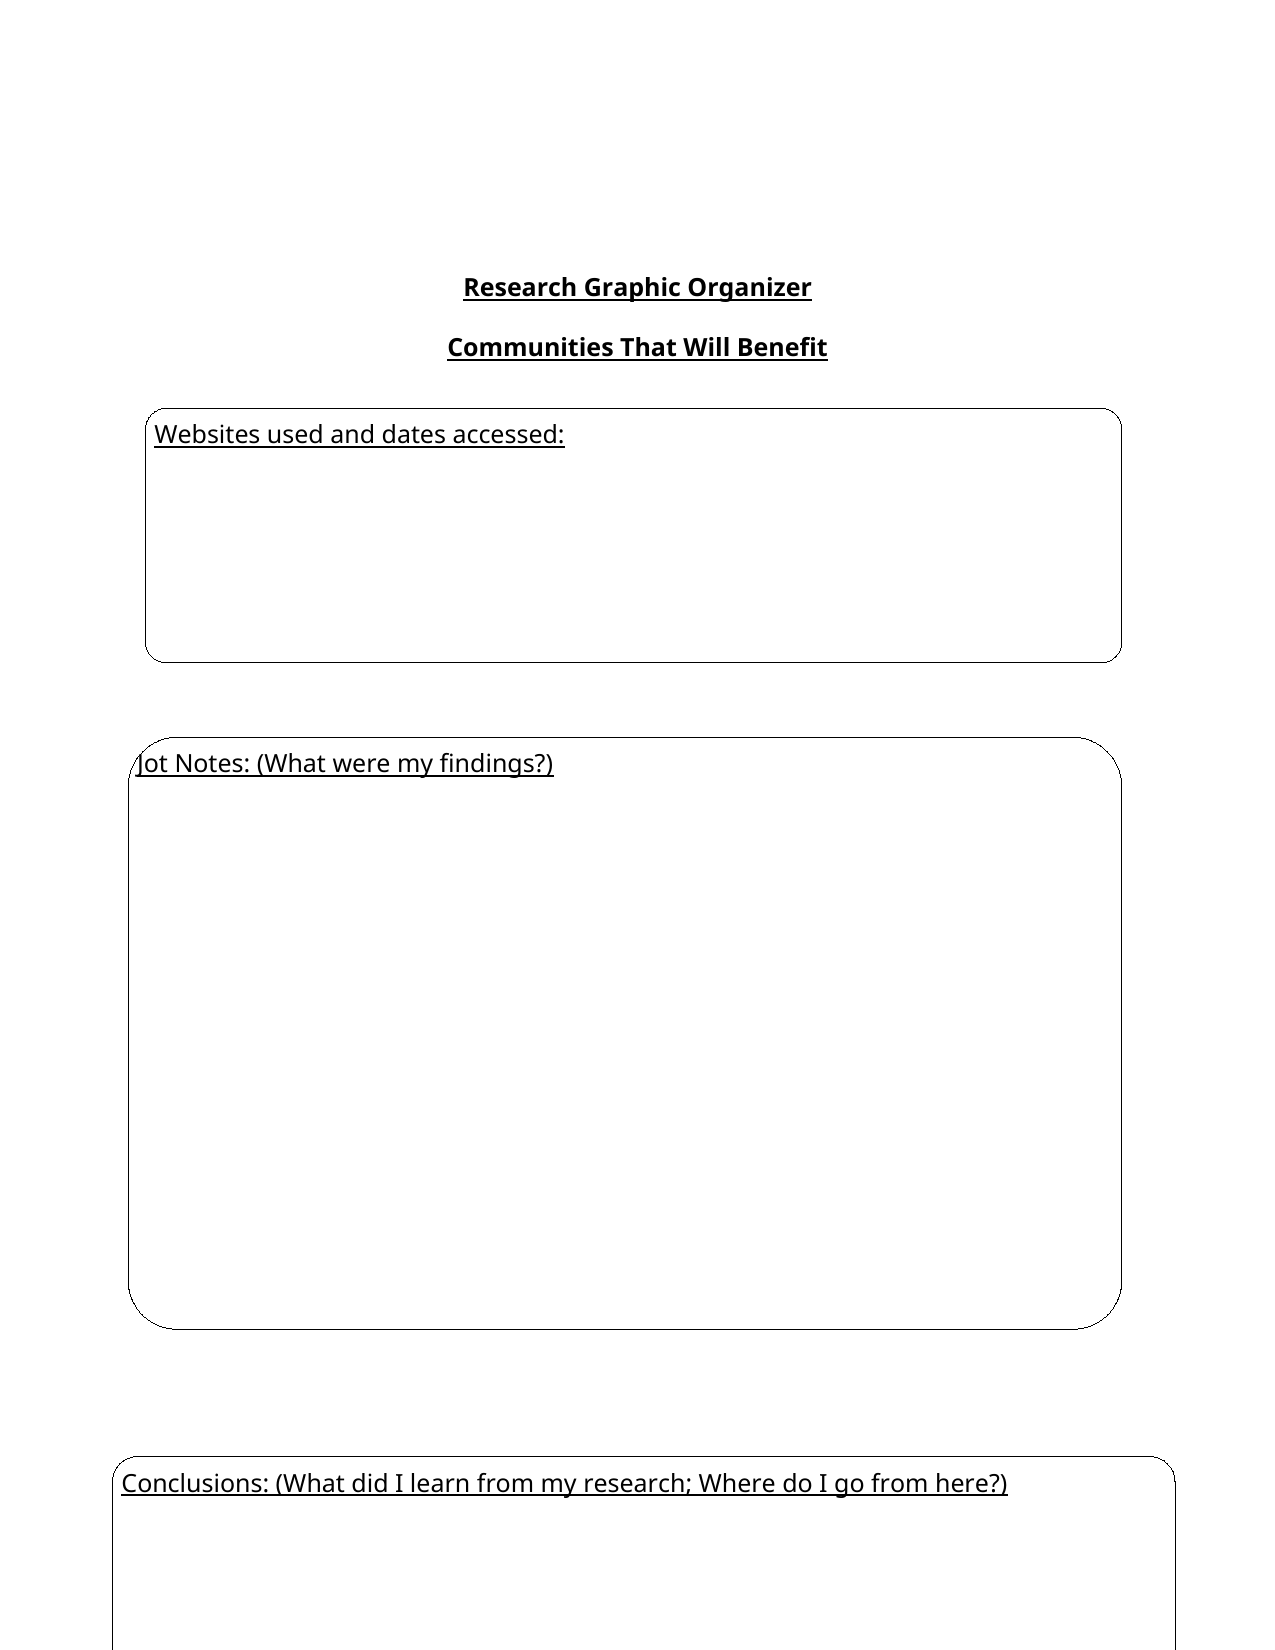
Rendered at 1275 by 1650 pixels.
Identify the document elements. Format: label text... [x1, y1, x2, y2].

text Communities That Will Benefit [150, 330, 1125, 364]
text Research Graphic Organizer [150, 270, 1125, 304]
